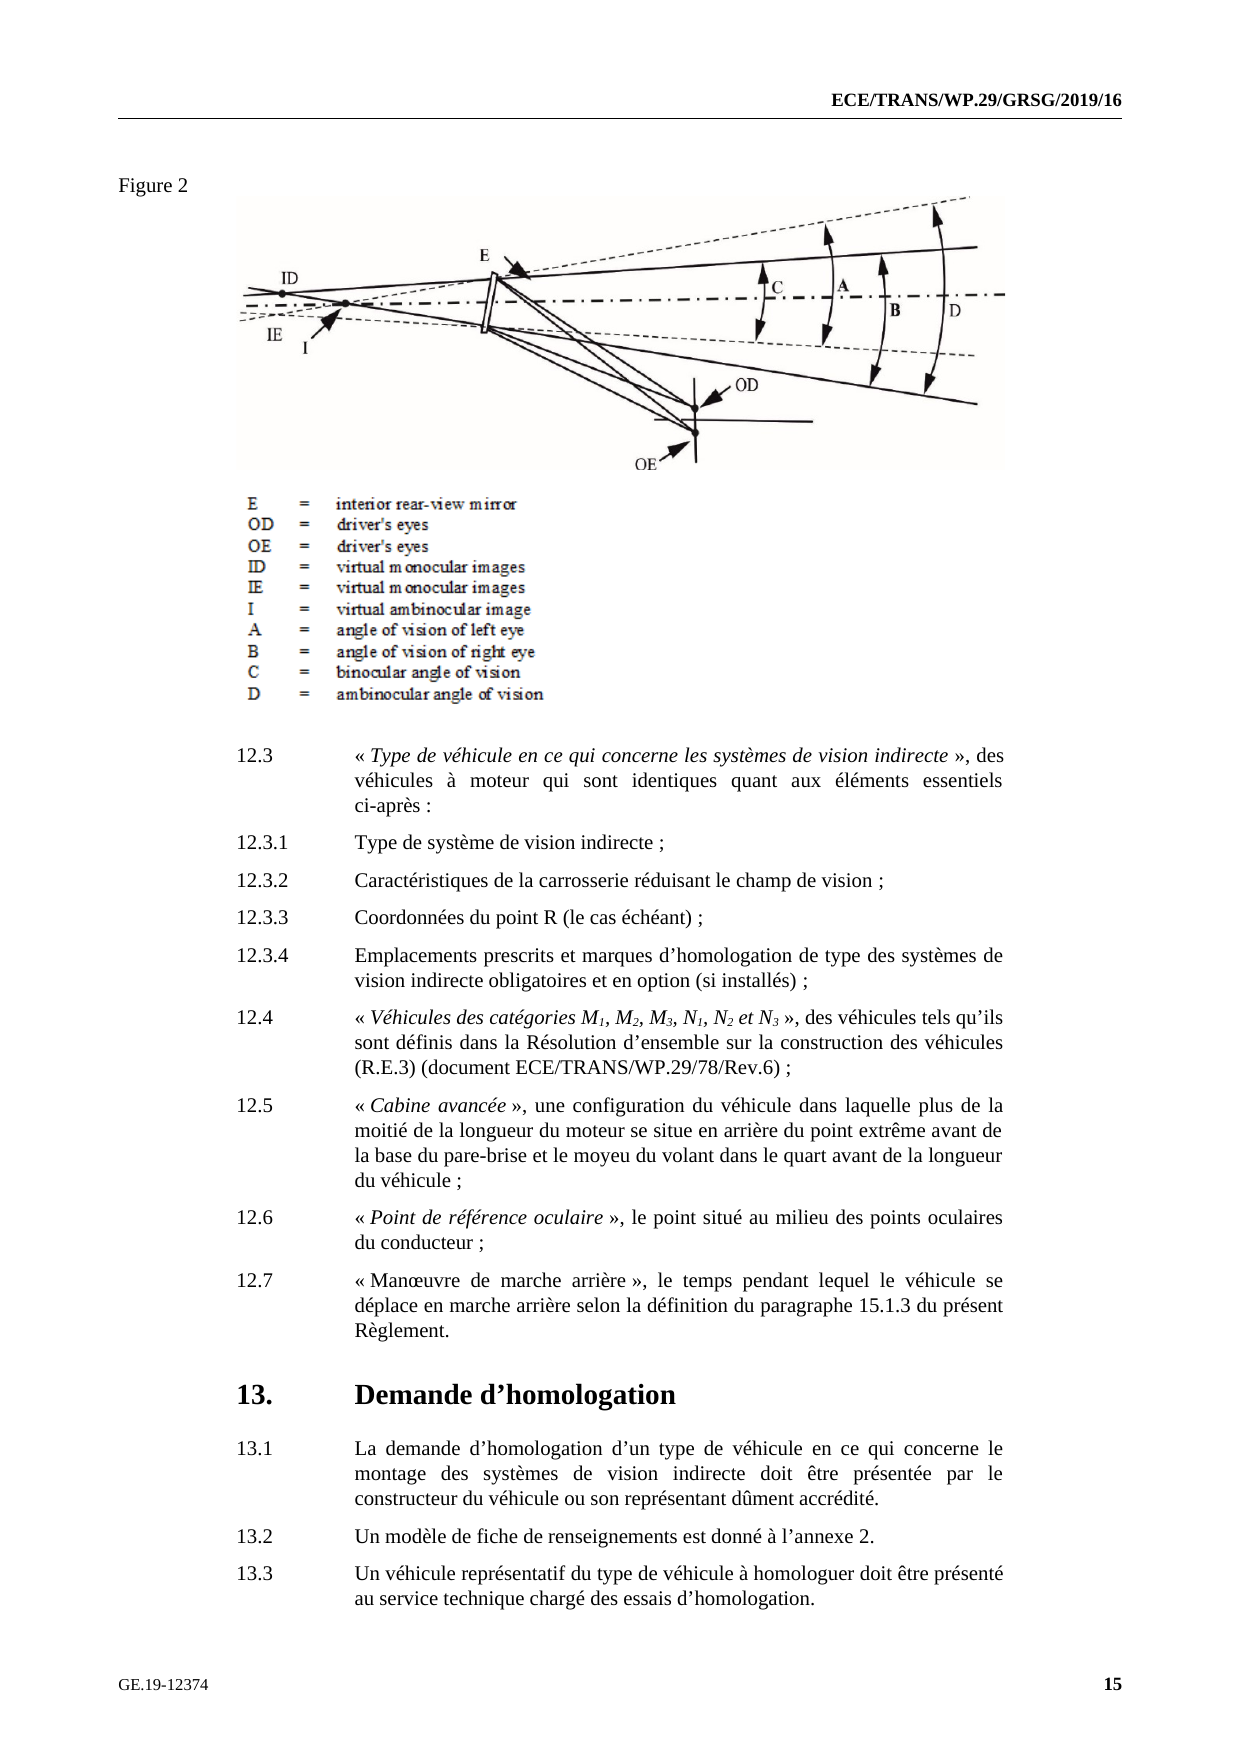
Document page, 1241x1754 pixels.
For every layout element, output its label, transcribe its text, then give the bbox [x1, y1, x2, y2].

text 12.7 « Manœuvre de marche arrière », le temps pendant lequel le véhicule se déplace en marche arrière selon la définition du paragraphe 15.1.3 du présent Règlement. [236, 1267, 1004, 1342]
text 12.3 « Type de véhicule en ce qui concerne les systèmes de vision indirecte », des véhicules à moteur qui sont identiques quant aux éléments essentiels ci-après : [236, 742, 1004, 817]
picture [236, 482, 568, 730]
text 13.2 Un modèle de fiche de renseignements est donné à l’annexe 2. [236, 1523, 1004, 1548]
text 13.1 La demande d’homologation d’un type de véhicule en ce qui concerne le montage des systèmes de vision indirecte doit être présentée par le constructeur du véhicule ou son représentant dûment accrédité. [236, 1435, 1004, 1510]
text 12.5 « Cabine avancée », une configuration du véhicule dans laquelle plus de la moitié de la longueur du moteur se situe en arrière du point extrême avant de la base du pare-brise et le moyeu du volant dans le quart avant de la longueur du véhicule ; [236, 1092, 1004, 1192]
text 13. Demande d’homologation [236, 1379, 1004, 1410]
text 12.3.2 Caractéristiques de la carrosserie réduisant le champ de vision ; [236, 867, 1004, 892]
text 12.3.4 Emplacements prescrits et marques d’homologation de type des systèmes de vision indirecte obligatoires et en option (si installés) ; [236, 942, 1004, 992]
picture [236, 196, 1006, 470]
text 12.3.3 Coordonnées du point R (le cas échéant) ; [236, 904, 1004, 929]
text 12.6 « Point de référence oculaire », le point situé au milieu des points oculaires du conducteur ; [236, 1204, 1004, 1254]
text 12.3.1 Type de système de vision indirecte ; [236, 829, 1004, 854]
text 12.4 « Véhicules des catégories M1, M2, M3, N1, N2 et N3 », des véhicules tels qu’ils sont définis dans la Résolution d’ensemble sur la construction des véhicules (R.E.3) (document ECE/TRANS/WP.29/78/Rev.6) ; [236, 1004, 1004, 1079]
subtitle Figure 2 [118, 173, 1122, 197]
text 13.3 Un véhicule représentatif du type de véhicule à homologuer doit être présenté au service technique chargé des essais d’homologation. [236, 1560, 1004, 1610]
